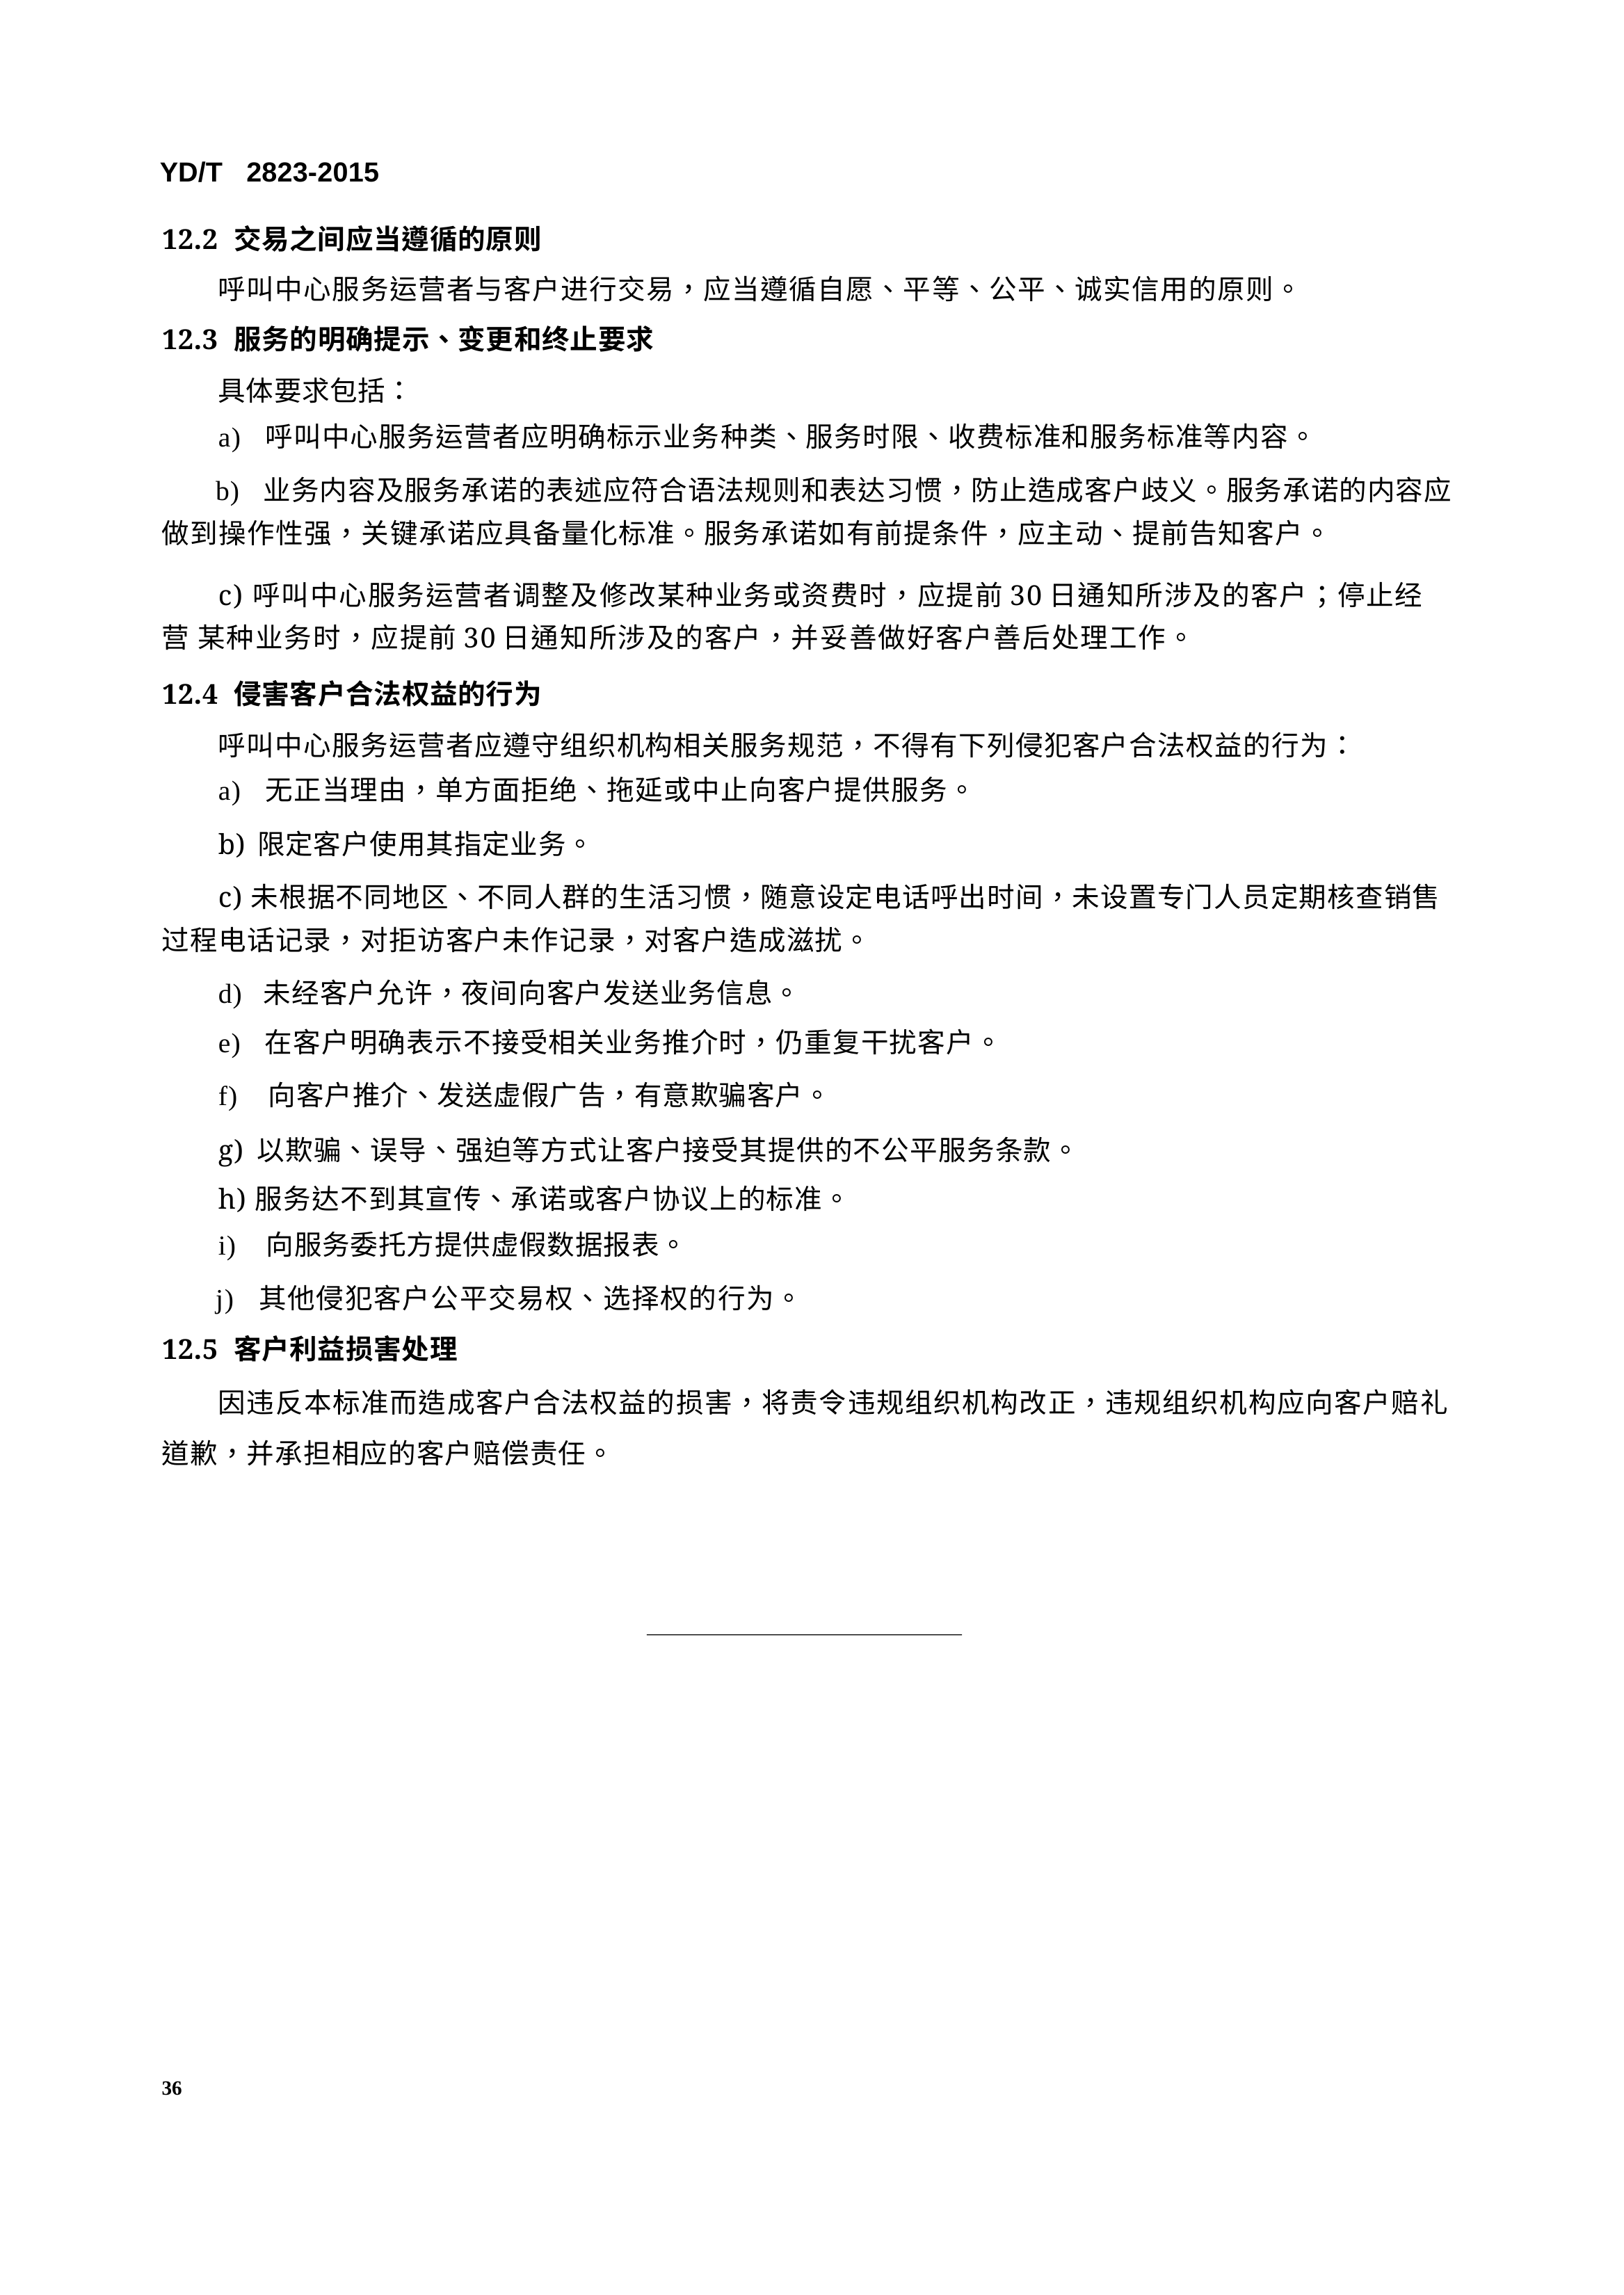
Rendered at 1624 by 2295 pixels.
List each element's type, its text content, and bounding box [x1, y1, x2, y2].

text j) 其他侵犯客户公平交易权、选择权的行为。 [216, 1282, 1453, 1315]
text b) 限定客户使用其指定业务。 [218, 826, 1453, 861]
text a) 呼叫中心服务运营者应明确标示业务种类、服务时限、收费标准和服务标准等内容。 [218, 420, 1453, 453]
text e) 在客户明确表示不接受相关业务推介时，仍重复干扰客户。 [218, 1026, 1453, 1059]
text h) 服务达不到其宣传、承诺或客户协议上的标准。 [218, 1181, 1453, 1216]
text 12.4 侵害客户合法权益的行为 [162, 677, 1453, 711]
text 呼叫中心服务运营者与客户进行交易，应当遵循自愿、平等、公平、诚实信用的原则。 [218, 272, 1453, 306]
text i) 向服务委托方提供虚假数据报表。 [218, 1228, 1453, 1262]
text a) 无正当理由，单方面拒绝、拖延或中止向客户提供服务。 [218, 773, 1453, 807]
text YD/T 2823-2015 [159, 161, 1453, 187]
text f) 向客户推介、发送虚假广告，有意欺骗客户。 [218, 1079, 1453, 1112]
text 呼叫中心服务运营者应遵守组织机构相关服务规范，不得有下列侵犯客户合法权益的行为： [218, 728, 1453, 762]
text b) 业务内容及服务承诺的表述应符合语法规则和表达习惯，防止造成客户歧义。服务承诺的内容应 做到操作性强，关键承诺应具备量化标准。服务承诺如有前提条件，应主动、提前告知客户。 [161, 471, 1452, 551]
text c) 呼叫中心服务运营者调整及修改某种业务或资费时，应提前30日通知所涉及的客户；停止经营 某种业务时，应提前30日通知所涉及的客户，并妥善做好客户善后处理工作。 [161, 576, 1449, 656]
text g) 以欺骗、误导、强迫等方式让客户接受其提供的不公平服务条款。 [218, 1133, 1453, 1167]
text 12.3 服务的明确提示、变更和终止要求 [162, 322, 1453, 356]
text 12.5 客户利益损害处理 [162, 1331, 1453, 1367]
text 具体要求包括： [218, 373, 1453, 408]
text c) 未根据不同地区、不同人群的生活习惯，随意设定电话呼出时间，未设置专门人员定期核查销售 过程电话记录，对拒访客户未作记录，对客户造成滋扰。 [161, 878, 1453, 958]
text d) 未经客户允许，夜间向客户发送业务信息。 [218, 976, 1453, 1010]
text 12.2 交易之间应当遵循的原则 [162, 221, 1453, 256]
text 因违反本标准而造成客户合法权益的损害，将责令违规组织机构改正，违规组织机构应向客户赔礼 道歉，并承担相应的客户赔偿责任。 [161, 1383, 1449, 1472]
